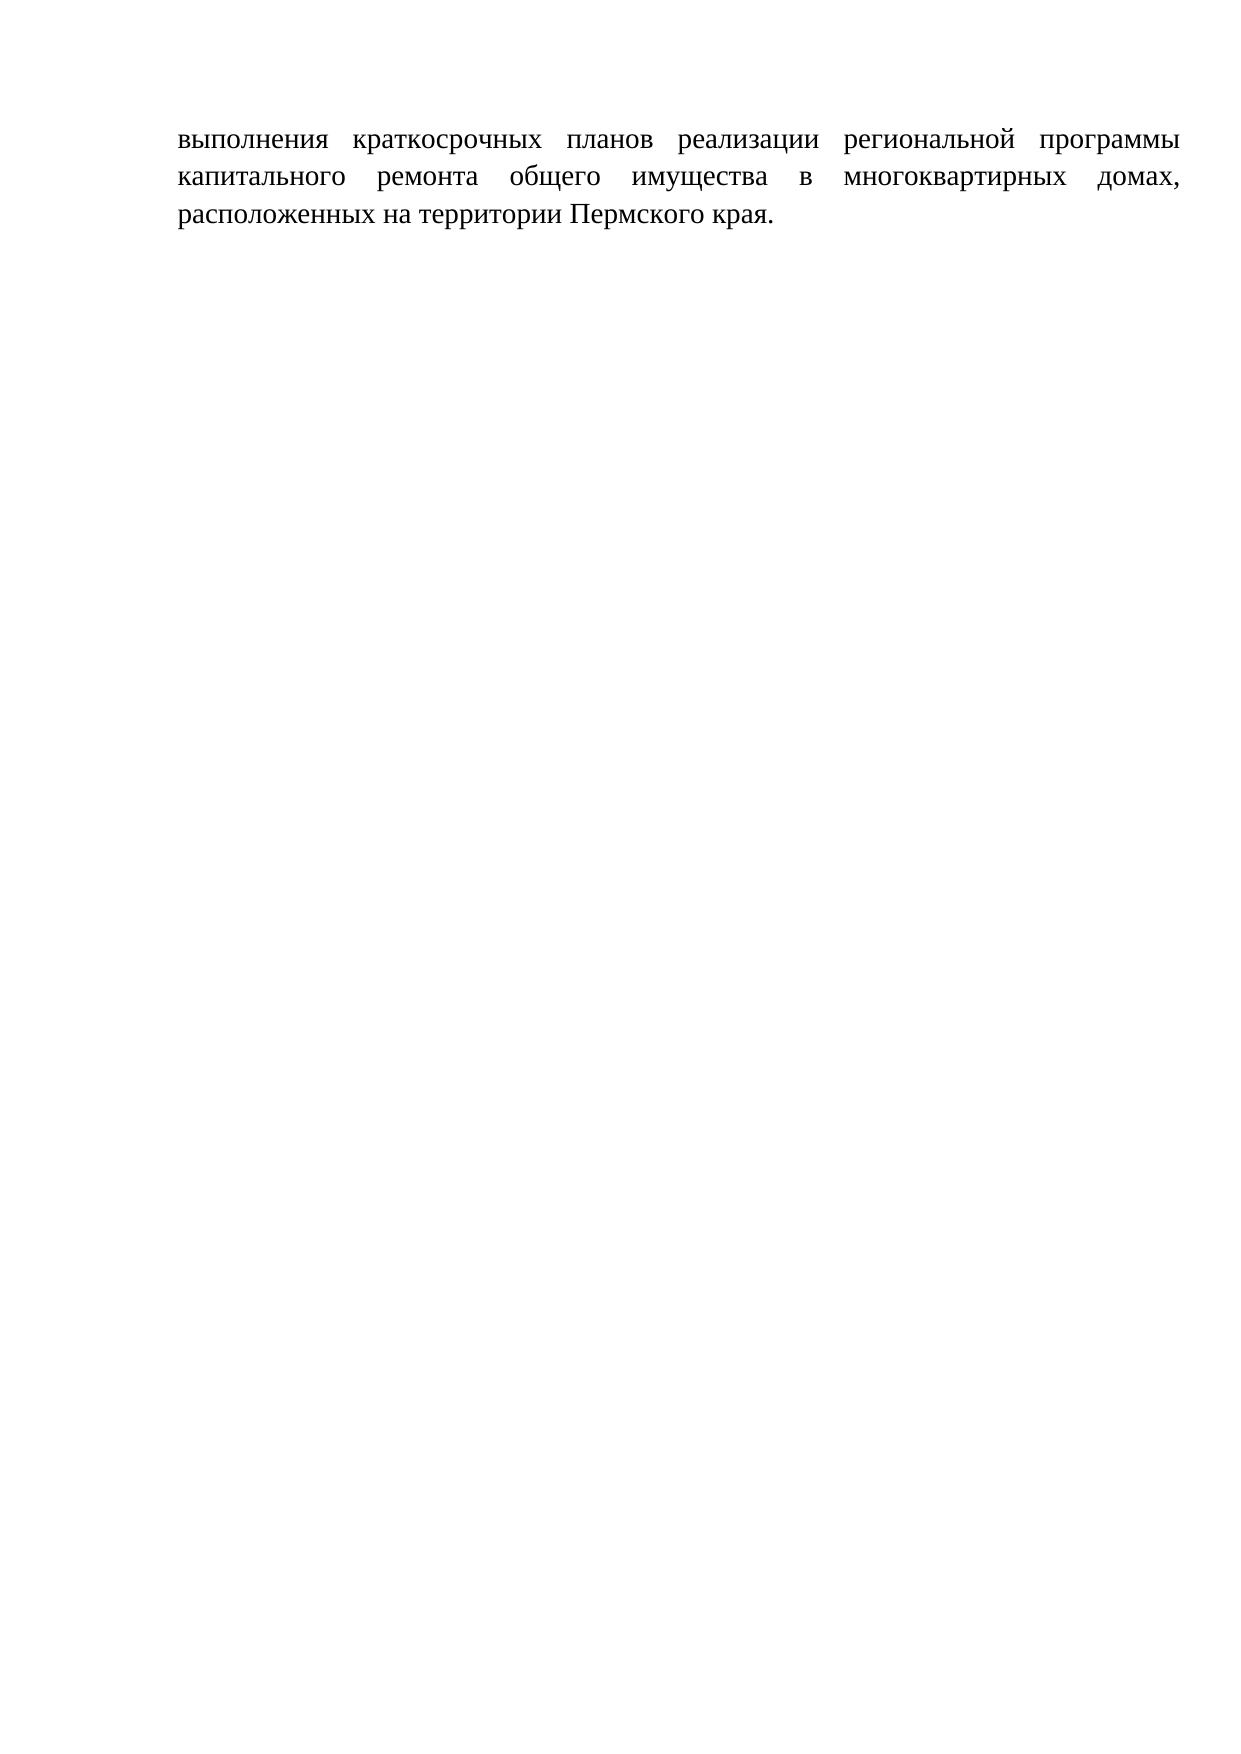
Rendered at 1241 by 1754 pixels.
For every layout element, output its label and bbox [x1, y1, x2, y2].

text [177, 118, 1181, 231]
